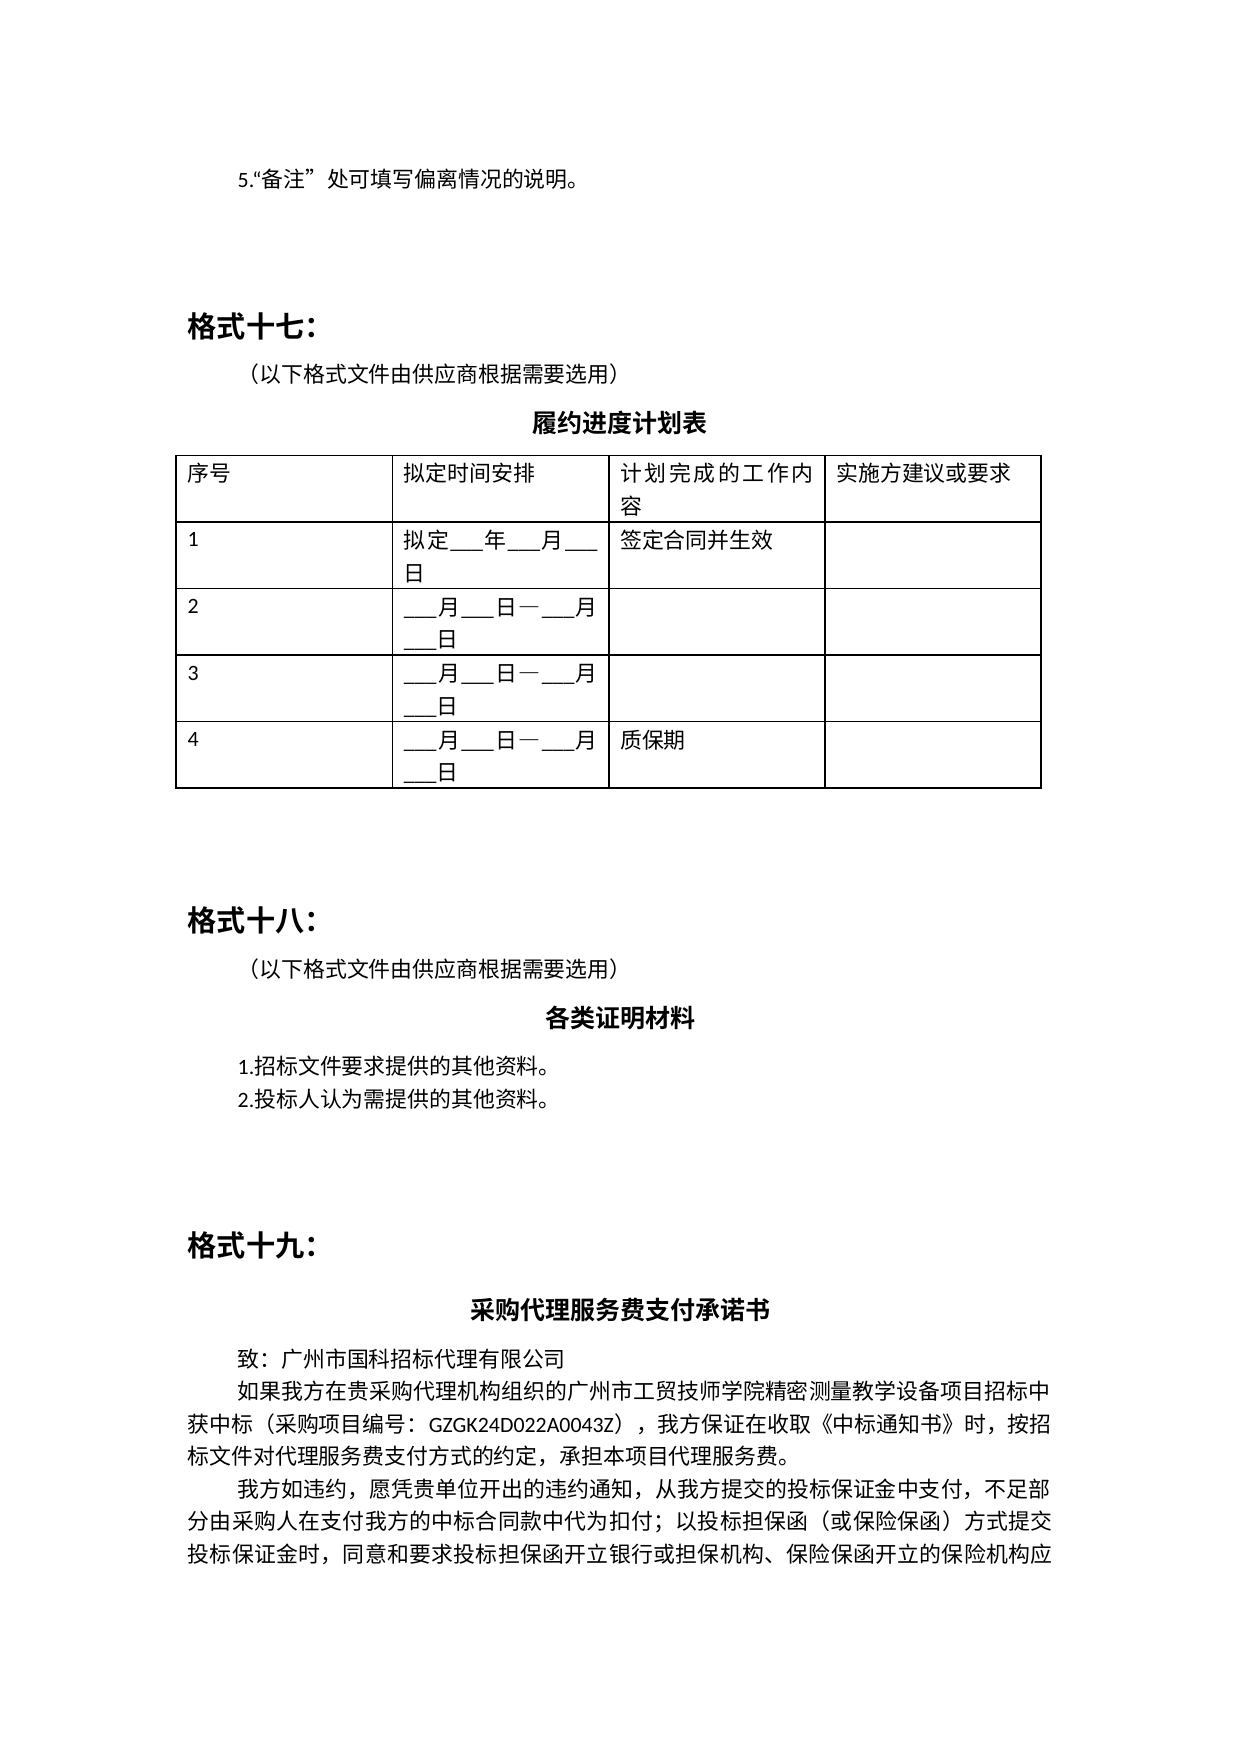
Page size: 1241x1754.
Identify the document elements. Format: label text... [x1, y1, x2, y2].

table_cell 2 [177, 589, 392, 654]
table_cell 1 [177, 523, 392, 588]
table_cell ___月___日—___月___日 [393, 656, 608, 721]
table_header 实施方建议或要求 [826, 456, 1040, 521]
text 各类证明材料 [187, 984, 1053, 1049]
table_cell [826, 523, 1040, 588]
table_cell 4 [177, 722, 392, 787]
table_cell 3 [177, 656, 392, 721]
table_cell [610, 656, 824, 721]
text （以下格式文件由供应商根据需要选用） [187, 951, 1053, 984]
text 5.“备注”处可填写偏离情况的说明。 [187, 162, 1053, 194]
table_cell 拟定___年___月___日 [393, 523, 608, 588]
table_cell 签定合同并生效 [610, 523, 824, 588]
table_cell ___月___日—___月___日 [393, 589, 608, 654]
table_cell [826, 722, 1040, 787]
text 履约进度计划表 [187, 389, 1053, 454]
text 格式十九： [187, 1211, 1053, 1276]
table_header 序号 [177, 456, 392, 521]
text 格式十七： [187, 292, 1053, 357]
text 致：广州市国科招标代理有限公司 [187, 1341, 1053, 1374]
text 1.招标文件要求提供的其他资料。 [187, 1049, 1053, 1081]
table_cell 质保期 [610, 722, 824, 787]
table_header 计划完成的工作内容 [610, 456, 824, 521]
text 2.投标人认为需提供的其他资料。 [187, 1081, 1053, 1114]
text 如果我方在贵采购代理机构组织的广州市工贸技师学院精密测量教学设备项目招标中获中标（采购项目编号：GZGK24D022A0043Z），我方保证在收取《中标通知书》时，按招标文件对代理服务费支付方式的约定，承担本项目代理服务费。 [187, 1374, 1053, 1471]
text 采购代理服务费支付承诺书 [187, 1276, 1053, 1341]
table_header 拟定时间安排 [393, 456, 608, 521]
text （以下格式文件由供应商根据需要选用） [187, 357, 1053, 389]
table_cell [610, 589, 824, 654]
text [187, 1471, 1053, 1569]
table_cell ___月___日—___月___日 [393, 722, 608, 787]
text 格式十八： [187, 886, 1053, 951]
table_cell [826, 589, 1040, 654]
table_cell [826, 656, 1040, 721]
